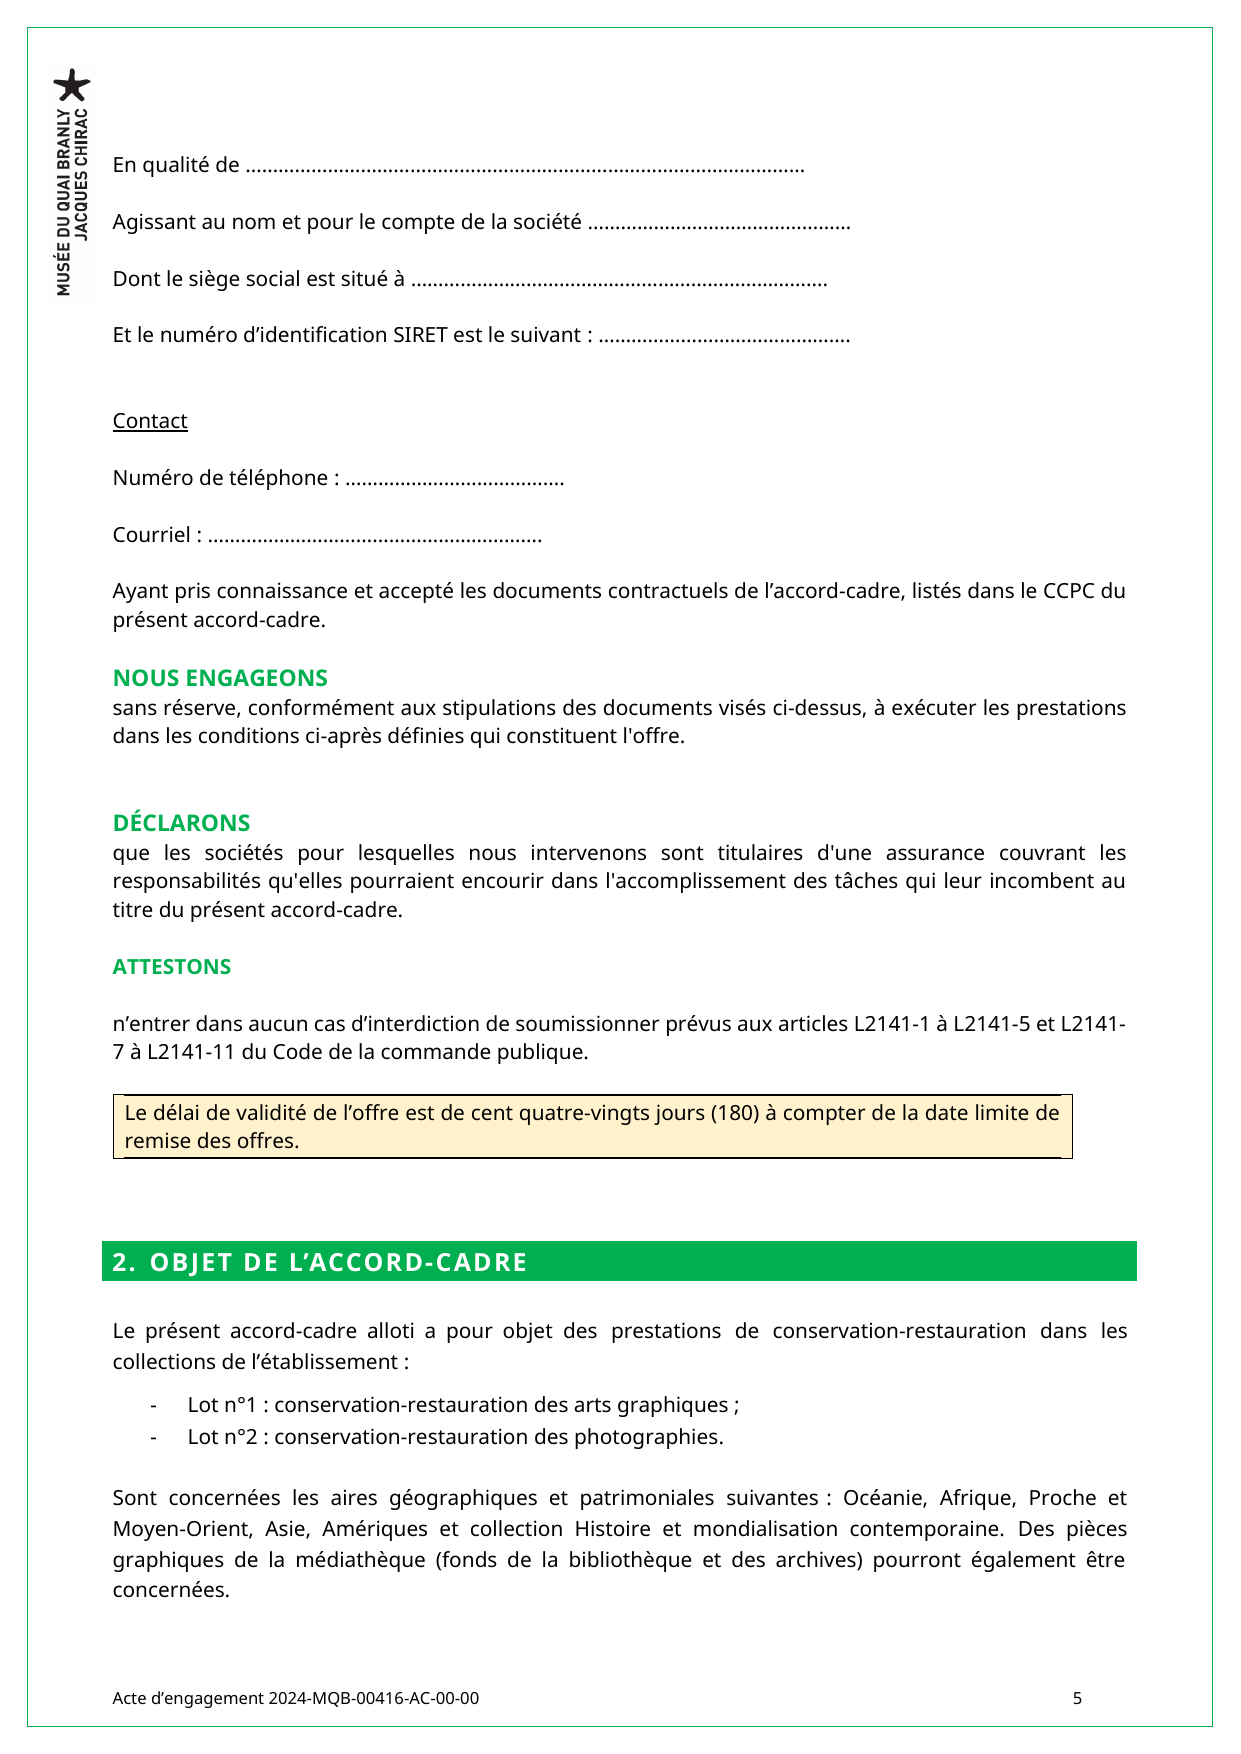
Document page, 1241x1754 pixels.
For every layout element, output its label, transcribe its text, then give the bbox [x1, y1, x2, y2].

list Le présent accord-cadre alloti a pour objet des prestations de conservation-restauration dans les collections de l’établissement : [112, 1316, 1128, 1375]
text Numéro de téléphone : …………………………………. [112, 463, 1128, 491]
list Sont concernées les aires géographiques et patrimoniales suivantes : Océanie, Afrique, Proche et Moyen-Orient, Asie, Amériques et collection Histoire et mondialisation contemporaine. Des pièces graphiques de la médiathèque (fonds de la bibliothèque et des archives) pourront également être concernées. [112, 1483, 1128, 1604]
text ATTESTONS [112, 952, 1128, 980]
text En qualité de ………………………………………………………………………………………… [112, 150, 1128, 178]
text DÉCLARONS [112, 807, 1128, 838]
text NOUS ENGAGEONS [112, 662, 1128, 693]
text que les sociétés pour lesquelles nous intervenons sont titulaires d'une assurance couvrant les responsabilités qu'elles pourraient encourir dans l'accomplissement des tâches qui leur incombent au titre du présent accord-cadre. [112, 838, 1128, 923]
text Dont le siège social est situé à …………………………………………………………………. [112, 264, 1128, 292]
text Et le numéro d’identification SIRET est le suivant : ………………………………………. [112, 321, 1128, 349]
text n’entrer dans aucun cas d’interdiction de soumissionner prévus aux articles L2141-1 à L2141-5 et L2141-7 à L2141-11 du Code de la commande publique. [112, 1009, 1128, 1066]
text Contact [112, 406, 1128, 434]
text Courriel : ……………………………………………………. [112, 520, 1128, 548]
text sans réserve, conformément aux stipulations des documents visés ci-dessus, à exécuter les prestations dans les conditions ci-après définies qui constituent l'offre. [112, 693, 1128, 750]
list Lot n°2 : conservation-restauration des photographies. [150, 1422, 1128, 1451]
list Lot n°1 : conservation-restauration des arts graphiques ; [150, 1390, 1128, 1418]
text Agissant au nom et pour le compte de la société ………………………………………… [112, 207, 1128, 235]
text Ayant pris connaissance et accepté les documents contractuels de l’accord-cadre, listés dans le CCPC du présent accord-cadre. [112, 577, 1128, 633]
title Objet de l’accord-cadre [104, 1242, 1136, 1280]
